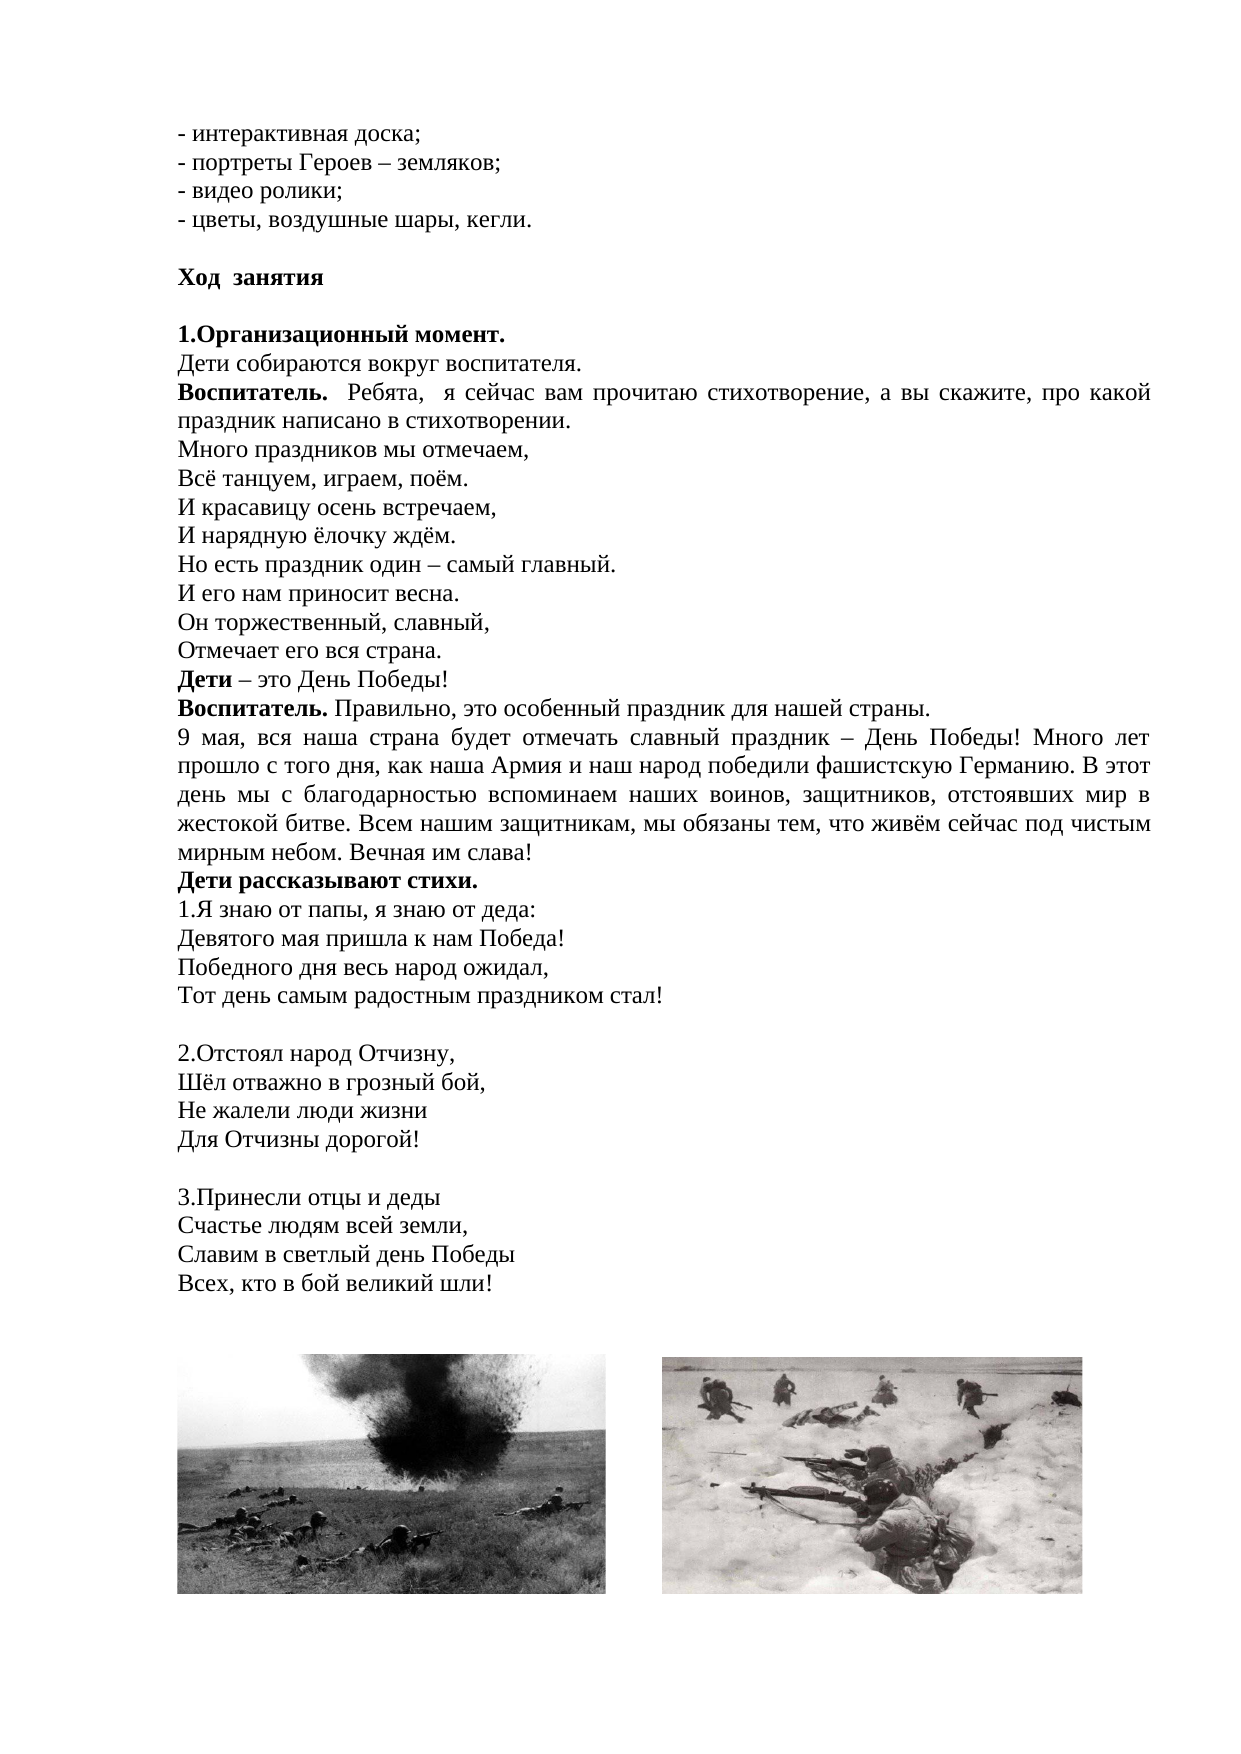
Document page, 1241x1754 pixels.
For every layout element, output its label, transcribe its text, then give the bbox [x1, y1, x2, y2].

text Для Отчизны дорогой! [177, 1124, 1152, 1153]
text Воспитатель. Ребята, я сейчас вам прочитаю стихотворение, а вы скажите, про какой праздник написано в стихотворении. [177, 377, 1152, 434]
text Но есть праздник один – самый главный. [177, 549, 1152, 578]
text Тот день самым радостным праздником стал! [177, 981, 1152, 1009]
text 1.Я знаю от папы, я знаю от деда: [177, 894, 1152, 923]
text И нарядную ёлочку ждём. [177, 521, 1152, 549]
picture [177, 1354, 606, 1594]
text 2.Отстоял народ Отчизну, [177, 1038, 1152, 1067]
text Счастье людям всей земли, [177, 1211, 1152, 1239]
text Дети рассказывают стихи. [177, 866, 1152, 894]
text 1.Организационный момент. [177, 319, 1152, 348]
text Отмечает его вся страна. [177, 636, 1152, 664]
text - видео ролики; [177, 176, 1152, 204]
text Победного дня весь народ ожидал, [177, 952, 1152, 981]
text И его нам приносит весна. [177, 578, 1152, 607]
text Дети собираются вокруг воспитателя. [177, 348, 1152, 377]
text Воспитатель. Правильно, это особенный праздник для нашей страны. [177, 693, 1152, 722]
text - цветы, воздушные шары, кегли. [177, 204, 1152, 233]
text Дети – это День Победы! [177, 664, 1152, 693]
text Славим в светлый день Победы [177, 1239, 1152, 1268]
text - интерактивная доска; [177, 118, 1152, 147]
picture [662, 1357, 1083, 1594]
text Не жалели люди жизни [177, 1096, 1152, 1124]
text 9 мая, вся наша страна будет отмечать славный праздник – День Победы! Много лет прошло с того дня, как наша Армия и наш народ победили фашистскую Германию. В этот день мы с благодарностью вспоминаем наших воинов, защитников, отстоявших мир в жестокой битве. Всем нашим защитникам, мы обязаны тем, что живём сейчас под чистым мирным небом. Вечная им слава! [177, 722, 1152, 866]
text 3.Принесли отцы и деды [177, 1182, 1152, 1211]
text - портреты Героев – земляков; [177, 147, 1152, 176]
text Шёл отважно в грозный бой, [177, 1067, 1152, 1096]
text Всех, кто в бой великий шли! [177, 1268, 1152, 1297]
text И красавицу осень встречаем, [177, 492, 1152, 521]
text Много праздников мы отмечаем, [177, 434, 1152, 463]
text Всё танцуем, играем, поём. [177, 463, 1152, 492]
text Он торжественный, славный, [177, 607, 1152, 636]
text Ход занятия [177, 262, 1152, 291]
text Девятого мая пришла к нам Победа! [177, 923, 1152, 952]
